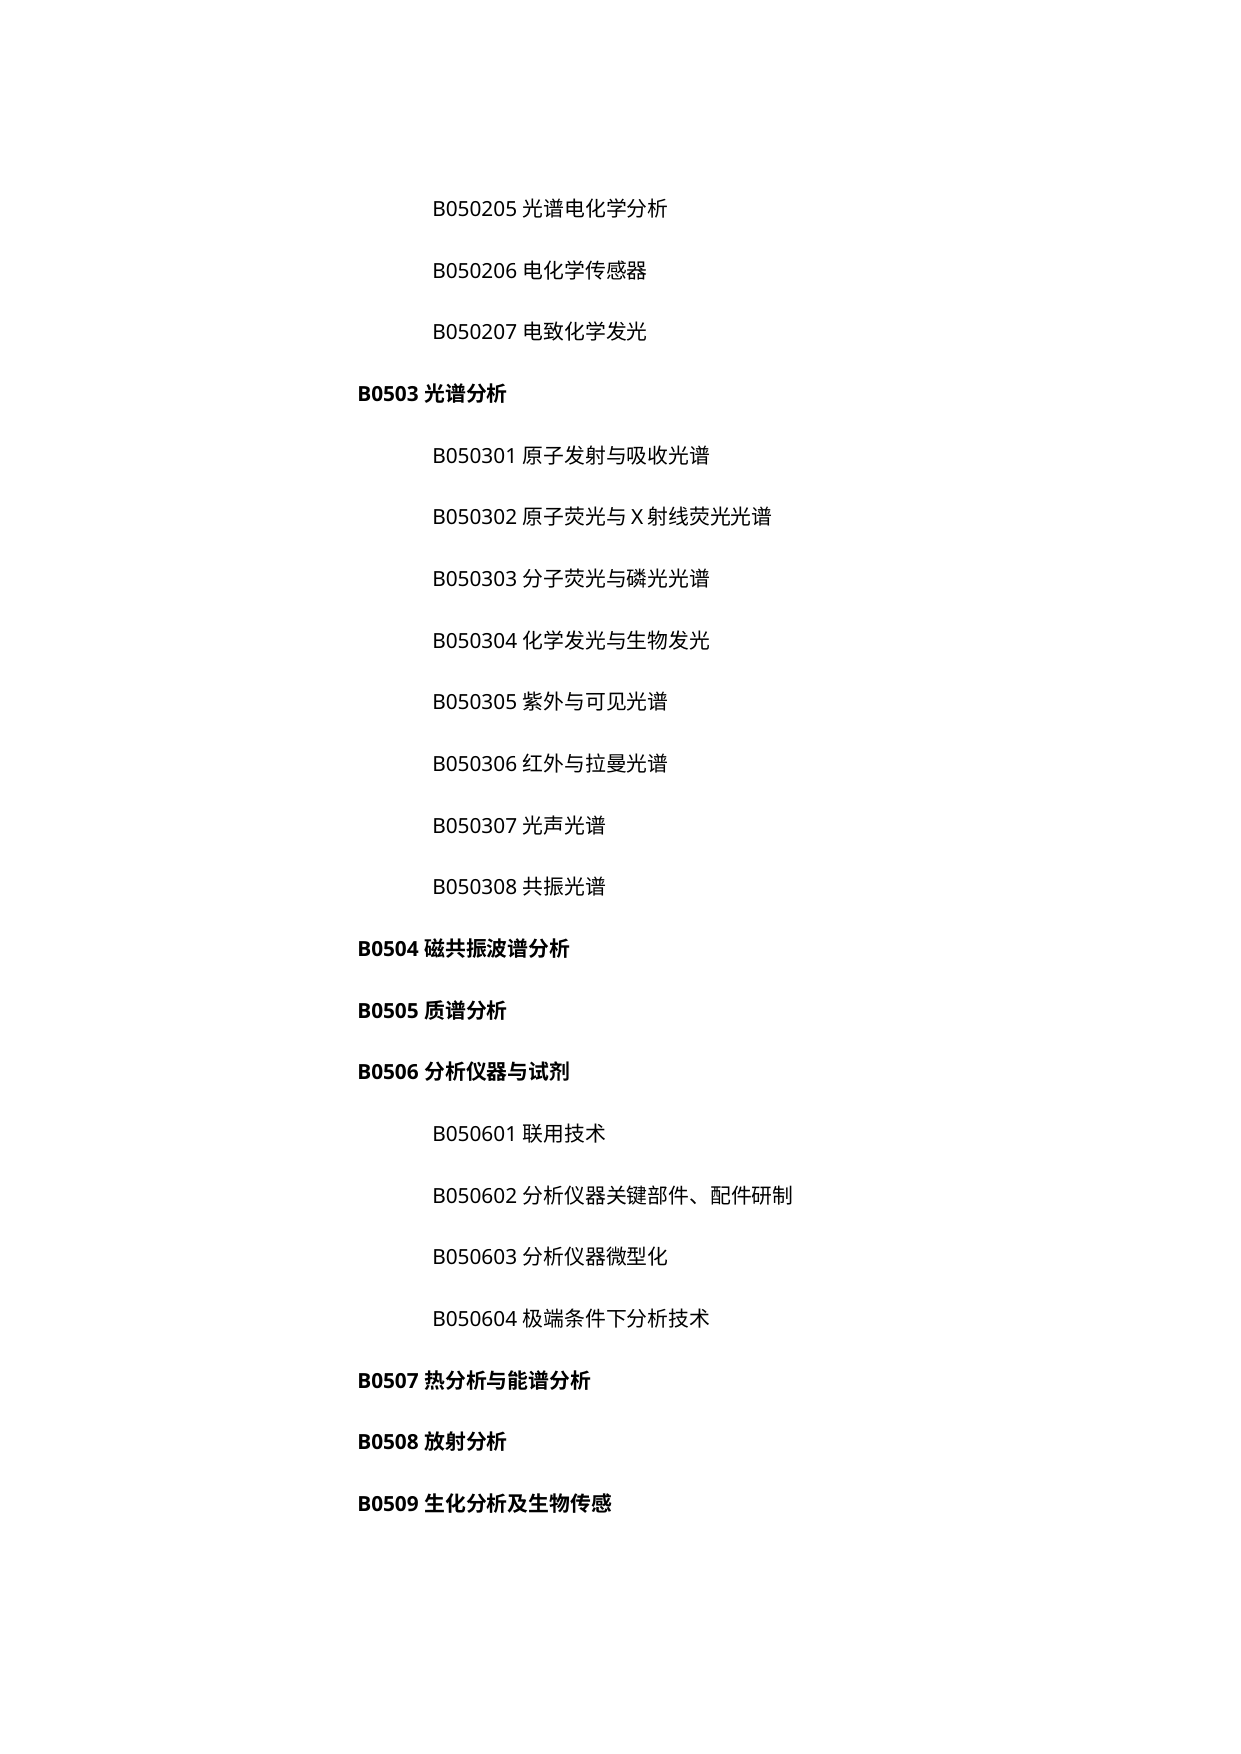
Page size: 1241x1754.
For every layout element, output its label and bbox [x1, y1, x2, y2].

table_header [282, 162, 969, 1548]
